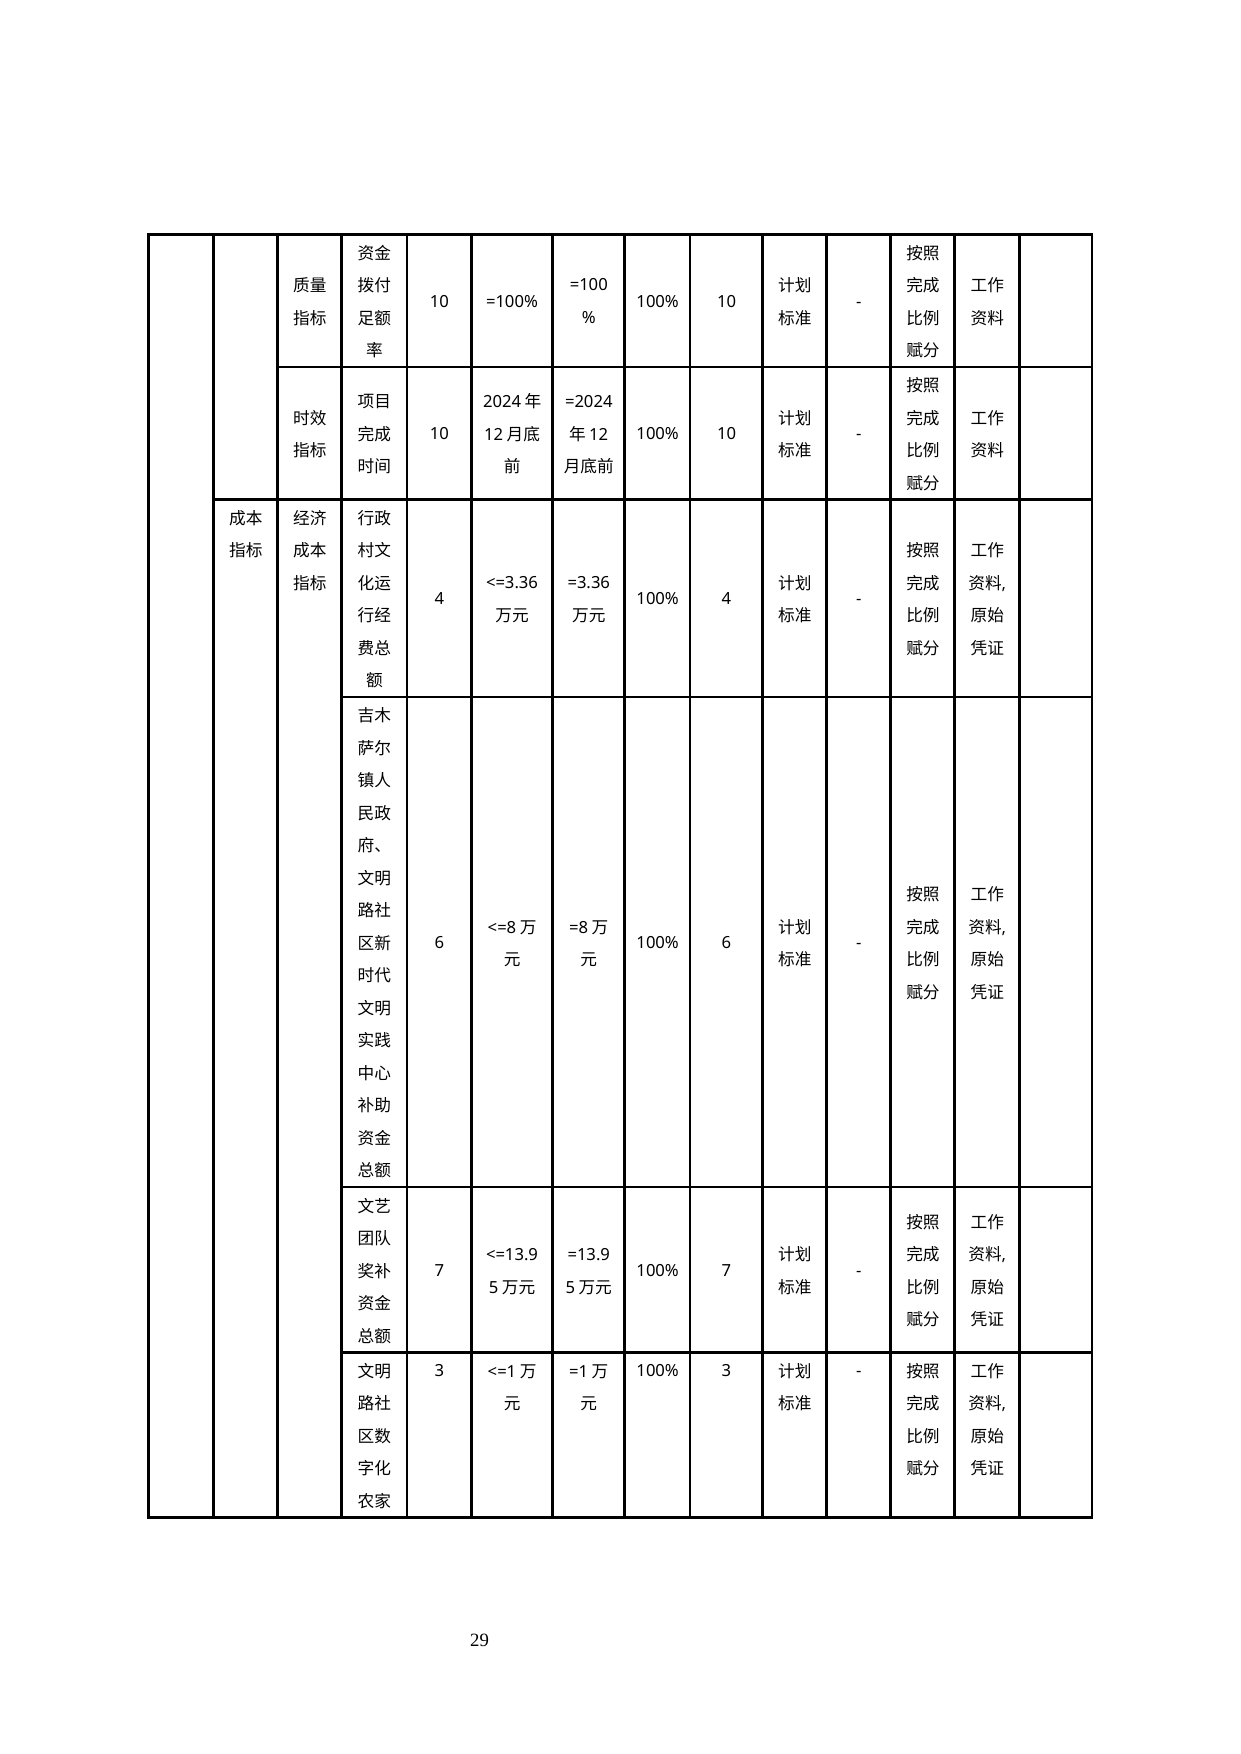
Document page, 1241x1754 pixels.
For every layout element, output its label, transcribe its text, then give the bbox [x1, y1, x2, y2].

table_cell 计划标准 [764, 368, 825, 498]
table_cell =1万元 [554, 1354, 623, 1516]
table_cell 10 [691, 368, 761, 498]
table_cell [1021, 236, 1091, 366]
table_cell 3 [408, 1354, 470, 1516]
table_cell <=1万元 [473, 1354, 551, 1516]
table_cell 4 [691, 501, 761, 696]
table_cell 成本指标 [215, 501, 276, 1516]
table_cell 6 [691, 698, 761, 1186]
table_cell 计划标准 [764, 236, 825, 366]
table_cell - [828, 368, 889, 498]
table_cell 计划标准 [764, 501, 825, 696]
table_cell - [828, 236, 889, 366]
table_cell - [828, 1188, 889, 1351]
table_cell =8万元 [554, 698, 623, 1186]
table_cell 工作资料,原始凭证 [956, 1188, 1018, 1351]
table_cell 项目完成时间 [343, 368, 406, 498]
table_cell 100% [626, 698, 689, 1186]
table_cell 工作资料,原始凭证 [956, 501, 1018, 696]
table_cell 计划标准 [764, 1354, 825, 1516]
table_cell 质量指标 [279, 236, 340, 366]
table_cell 10 [408, 368, 470, 498]
table_cell [1021, 698, 1091, 1186]
table_cell [1021, 501, 1091, 696]
table_cell 经济成本指标 [279, 501, 340, 1516]
table_cell 6 [408, 698, 470, 1186]
table_cell [1021, 1188, 1091, 1351]
table_cell 7 [691, 1188, 761, 1351]
table_cell 100% [626, 236, 689, 366]
table_cell 按照完成比例赋分 [892, 236, 953, 366]
table_cell 计划标准 [764, 698, 825, 1186]
table_cell =13.95万元 [554, 1188, 623, 1351]
table_cell 100% [626, 501, 689, 696]
table_cell - [828, 1354, 889, 1516]
table_cell =100% [473, 236, 551, 366]
table_cell =2024年12月底前 [554, 368, 623, 498]
table_cell <=3.36万元 [473, 501, 551, 696]
table_cell 2024年12月底前 [473, 368, 551, 498]
table_cell <=8万元 [473, 698, 551, 1186]
table_cell 按照完成比例赋分 [892, 698, 953, 1186]
table_cell 10 [408, 236, 470, 366]
table_cell 计划标准 [764, 1188, 825, 1351]
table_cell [343, 1354, 406, 1516]
table_cell 7 [408, 1188, 470, 1351]
table_cell =100% [554, 236, 623, 366]
table_cell 4 [408, 501, 470, 696]
table_cell - [828, 501, 889, 696]
table_cell 3 [691, 1354, 761, 1516]
table_cell 10 [691, 236, 761, 366]
table_cell [1021, 1354, 1091, 1516]
table_cell 按照完成比例赋分 [892, 1188, 953, 1351]
table_cell 时效指标 [279, 368, 340, 498]
table_cell 100% [626, 1354, 689, 1516]
table_cell <=13.95万元 [473, 1188, 551, 1351]
table_cell - [828, 698, 889, 1186]
table_cell 按照完成比例赋分 [892, 501, 953, 696]
table_cell [1021, 368, 1091, 498]
table_cell 文艺团队奖补资金总额 [343, 1188, 406, 1351]
table_cell 吉木萨尔镇人民政府、文明路社区新时代文明实践中心补助资金总额 [343, 698, 406, 1186]
table_cell 按照完成比例赋分 [892, 1354, 953, 1516]
table_cell 行政村文化运行经费总额 [343, 501, 406, 696]
table_cell 工作资料,原始凭证 [956, 698, 1018, 1186]
table_cell 工作资料,原始凭证 [956, 1354, 1018, 1516]
table_cell 100% [626, 368, 689, 498]
table_cell 工作资料 [956, 236, 1018, 366]
table_cell 资金拨付足额率 [343, 236, 406, 366]
table_cell 工作资料 [956, 368, 1018, 498]
table_cell =3.36万元 [554, 501, 623, 696]
table_cell 100% [626, 1188, 689, 1351]
table_cell 按照完成比例赋分 [892, 368, 953, 498]
